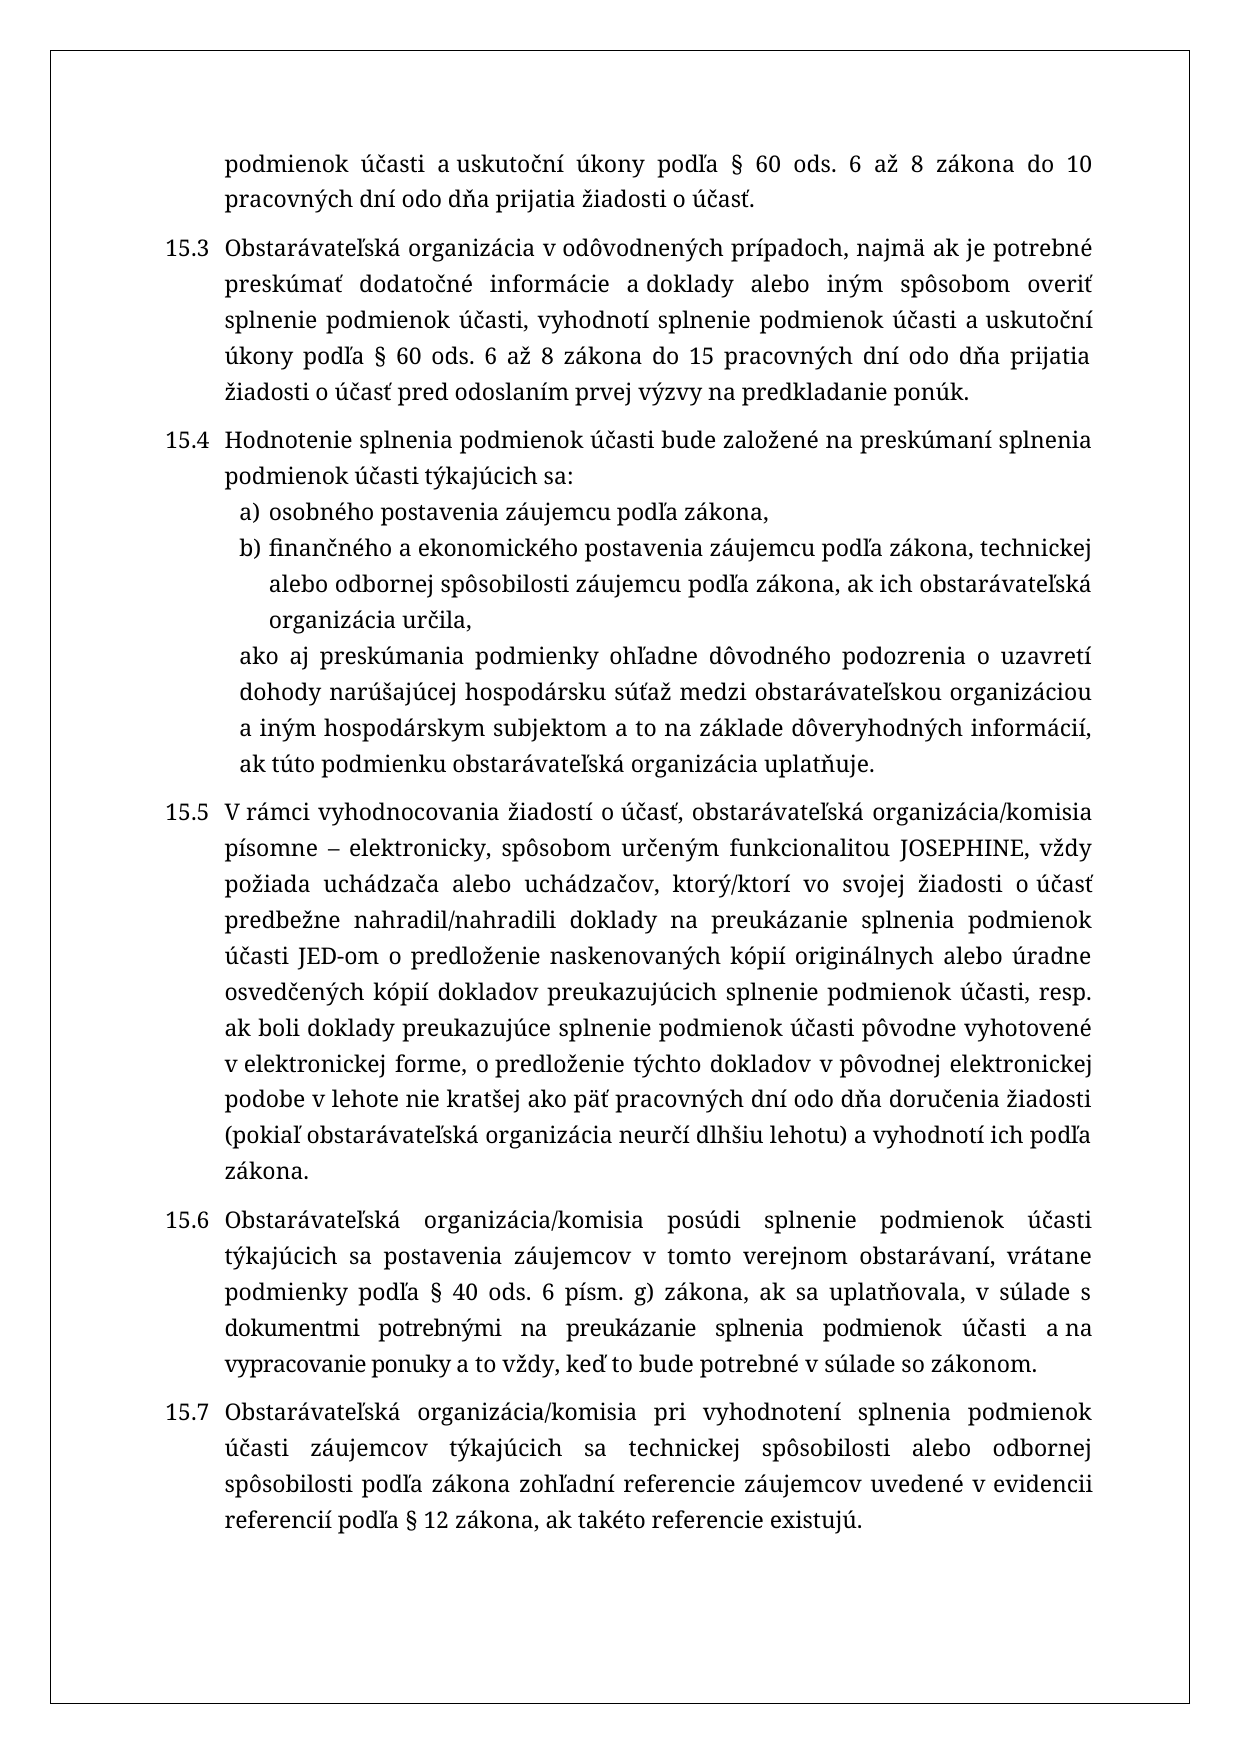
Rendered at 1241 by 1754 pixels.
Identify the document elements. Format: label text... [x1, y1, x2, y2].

text b) finančného a ekonomického postavenia záujemcu podľa zákona, technickej alebo odbornej spôsobilosti záujemcu podľa zákona, ak ich obstarávateľská organizácia určila, [239, 532, 1093, 635]
text a) osobného postavenia záujemcu podľa zákona, [239, 496, 1093, 527]
text 15.3 Obstarávateľská organizácia v odôvodnených prípadoch, najmä ak je potrebné preskúmať dodatočné informácie a doklady alebo iným spôsobom overiť splnenie podmienok účasti, vyhodnotí splnenie podmienok účasti a uskutoční úkony podľa § 60 ods. 6 až 8 zákona do 15 pracovných dní odo dňa prijatia žiadosti o účasť pred odoslaním prvej výzvy na predkladanie ponúk. [165, 232, 1093, 407]
text 15.7 Obstarávateľská organizácia/komisia pri vyhodnotení splnenia podmienok účasti záujemcov týkajúcich sa technickej spôsobilosti alebo odbornej spôsobilosti podľa zákona zohľadní referencie záujemcov uvedené v evidencii referencií podľa § 12 zákona, ak takéto referencie existujú. [165, 1396, 1093, 1535]
text 15.4 Hodnotenie splnenia podmienok účasti bude založené na preskúmaní splnenia podmienok účasti týkajúcich sa: [165, 424, 1093, 491]
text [165, 147, 1093, 215]
text 15.5 V rámci vyhodnocovania žiadostí o účasť, obstarávateľská organizácia/komisia písomne – elektronicky, spôsobom určeným funkcionalitou JOSEPHINE, vždy požiada uchádzača alebo uchádzačov, ktorý/ktorí vo svojej žiadosti o účasť predbežne nahradil/nahradili doklady na preukázanie splnenia podmienok účasti JED-om o predloženie naskenovaných kópií originálnych alebo úradne osvedčených kópií dokladov preukazujúcich splnenie podmienok účasti, resp. ak boli doklady preukazujúce splnenie podmienok účasti pôvodne vyhotovené v elektronickej forme, o predloženie týchto dokladov v pôvodnej elektronickej podobe v lehote nie kratšej ako päť pracovných dní odo dňa doručenia žiadosti (pokiaľ obstarávateľská organizácia neurčí dlhšiu lehotu) a vyhodnotí ich podľa zákona. [165, 796, 1093, 1187]
text ako aj preskúmania podmienky ohľadne dôvodného podozrenia o uzavretí dohody narúšajúcej hospodársku súťaž medzi obstarávateľskou organizáciou a iným hospodárskym subjektom a to na základe dôveryhodných informácií, ak túto podmienku obstarávateľská organizácia uplatňuje. [239, 640, 1093, 779]
text 15.6 Obstarávateľská organizácia/komisia posúdi splnenie podmienok účasti týkajúcich sa postavenia záujemcov v tomto verejnom obstarávaní, vrátane podmienky podľa § 40 ods. 6 písm. g) zákona, ak sa uplatňovala, v súlade s dokumentmi potrebnými na preukázanie splnenia podmienok účasti a na vypracovanie ponuky a to vždy, keď to bude potrebné v súlade so zákonom. [165, 1204, 1093, 1379]
